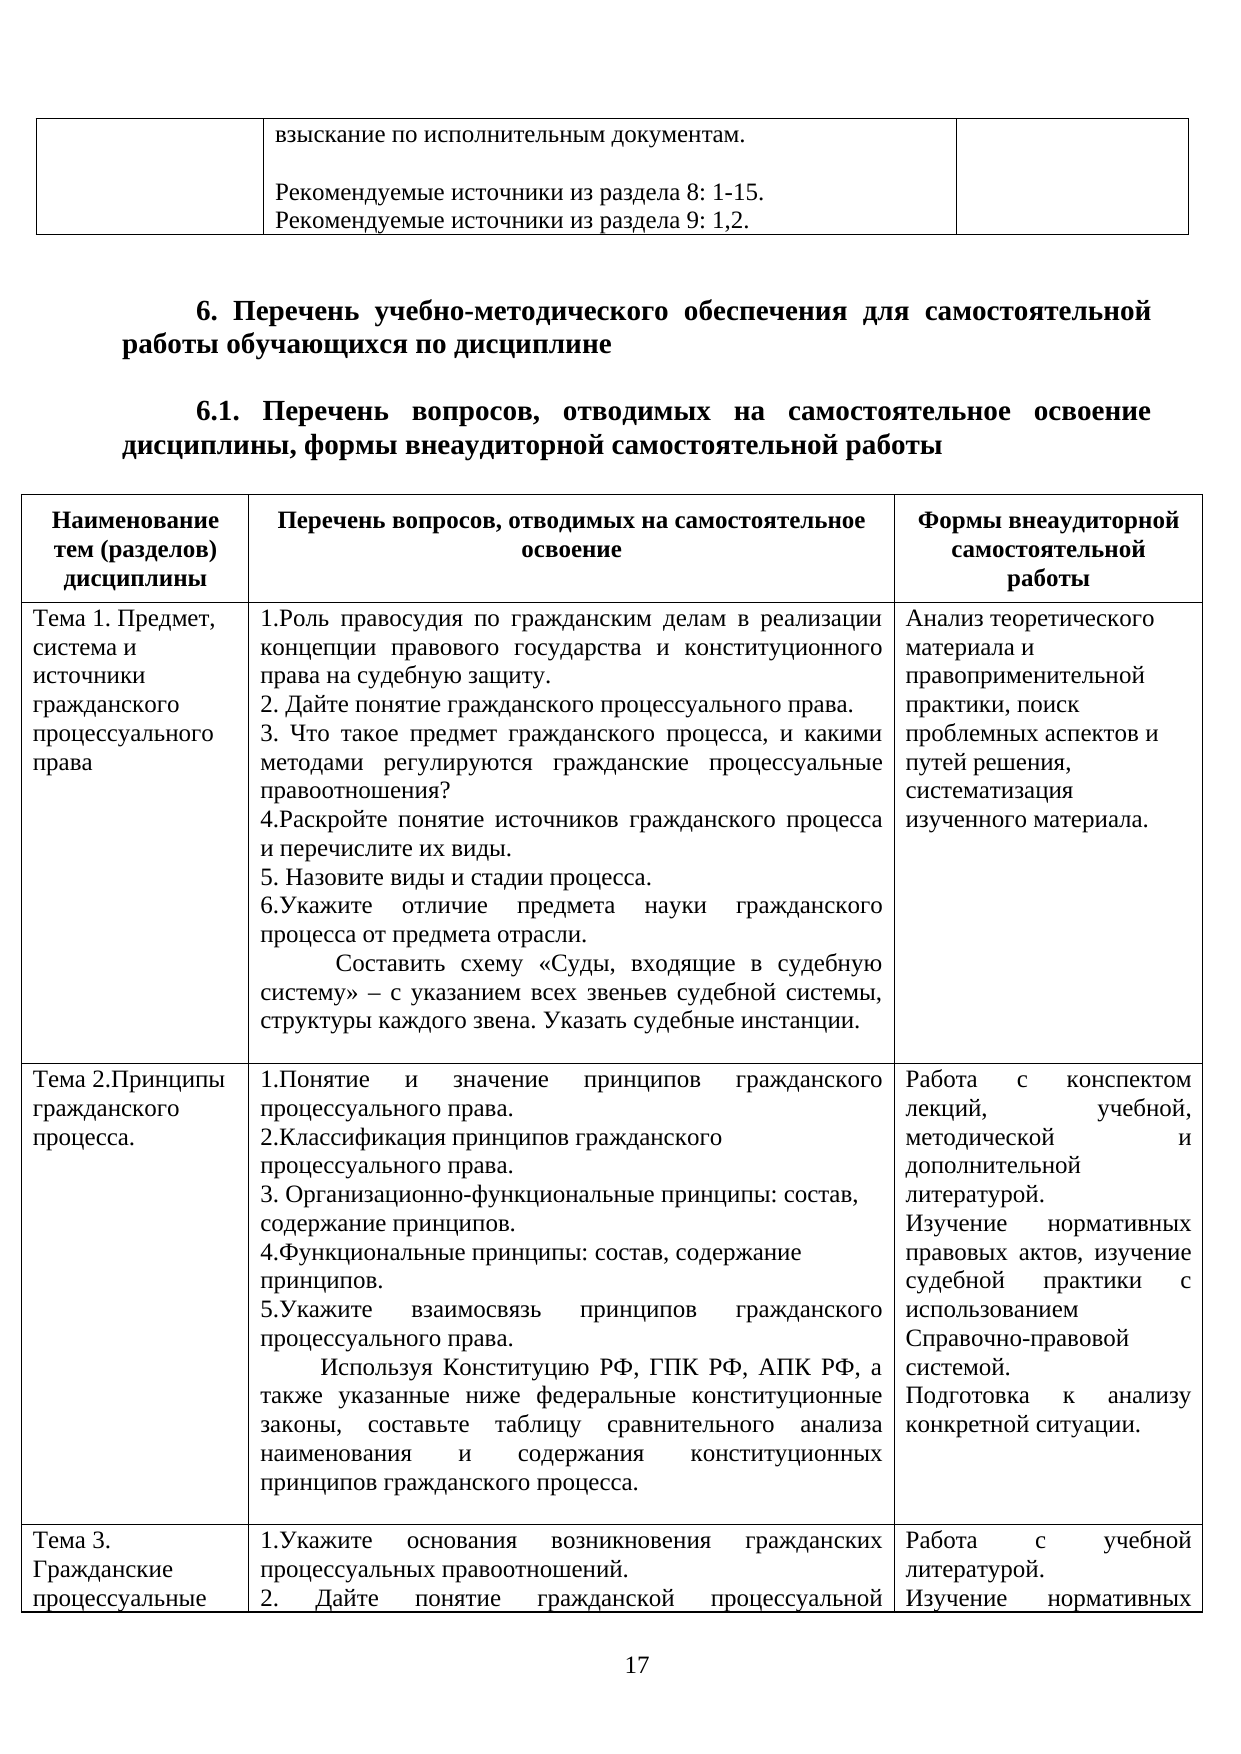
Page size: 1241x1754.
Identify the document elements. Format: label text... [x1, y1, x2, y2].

table_cell Тема 1. Предмет, система и источники гражданского процессуального права [22, 603, 248, 1063]
table_header Перечень вопросов, отводимых на самостоятельное освоение [249, 495, 894, 602]
table_header Наименование тем (разделов) дисциплины [22, 495, 248, 602]
table_cell Тема 2.Принципы гражданского процесса. [22, 1064, 248, 1524]
subtitle 6.1. Перечень вопросов, отводимых на самостоятельное освоение дисциплины, формы внеаудиторной самостоятельной работы [122, 393, 1152, 460]
table_cell Анализ теоретического материала и правоприменительной практики, поиск проблемных аспектов и путей решения, систематизация изученного материала. [895, 603, 1202, 1063]
table_cell 1.Роль правосудия по гражданским делам в реализации концепции правового государства и конституционного права на судебную защиту. 2. Дайте понятие гражданского процессуального права. 3. Что такое предмет гражданского процесса, и какими методами регулируются гражданские процессуальные правоотношения? 4.Раскройте понятие источников гражданского процесса и перечислите их виды. 5. Назовите виды и стадии процесса. 6.Укажите отличие предмета науки гражданского процесса от предмета отрасли. Составить схему «Суды, входящие в судебную систему» – с указанием всех звеньев судебной системы, структуры каждого звена. Указать судебные инстанции. [249, 603, 894, 1063]
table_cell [22, 1525, 248, 1611]
table_cell 1.Понятие и значение принципов гражданского процессуального права. 2.Классификация принципов гражданского процессуального права. 3. Организационно-функциональные принципы: состав, содержание принципов. 4.Функциональные принципы: состав, содержание принципов. 5.Укажите взаимосвязь принципов гражданского процессуального права. Используя Конституцию РФ, ГПК РФ, АПК РФ, а также указанные ниже федеральные конституционные законы, составьте таблицу сравнительного анализа наименования и содержания конституционных принципов гражданского процесса. [249, 1064, 894, 1524]
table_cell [249, 1525, 894, 1611]
table_header Формы внеаудиторной самостоятельной работы [895, 495, 1202, 602]
subtitle 6. Перечень учебно-методического обеспечения для самостоятельной работы обучающихся по дисциплине [122, 293, 1152, 360]
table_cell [37, 119, 263, 234]
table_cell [264, 119, 956, 234]
table_cell Работа с конспектом лекций, учебной, методической и дополнительной литературой. Изучение нормативных правовых актов, изучение судебной практики с использованием Справочно-правовой системой. Подготовка к анализу конкретной ситуации. [895, 1064, 1202, 1524]
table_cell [957, 119, 1188, 234]
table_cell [895, 1525, 1202, 1611]
